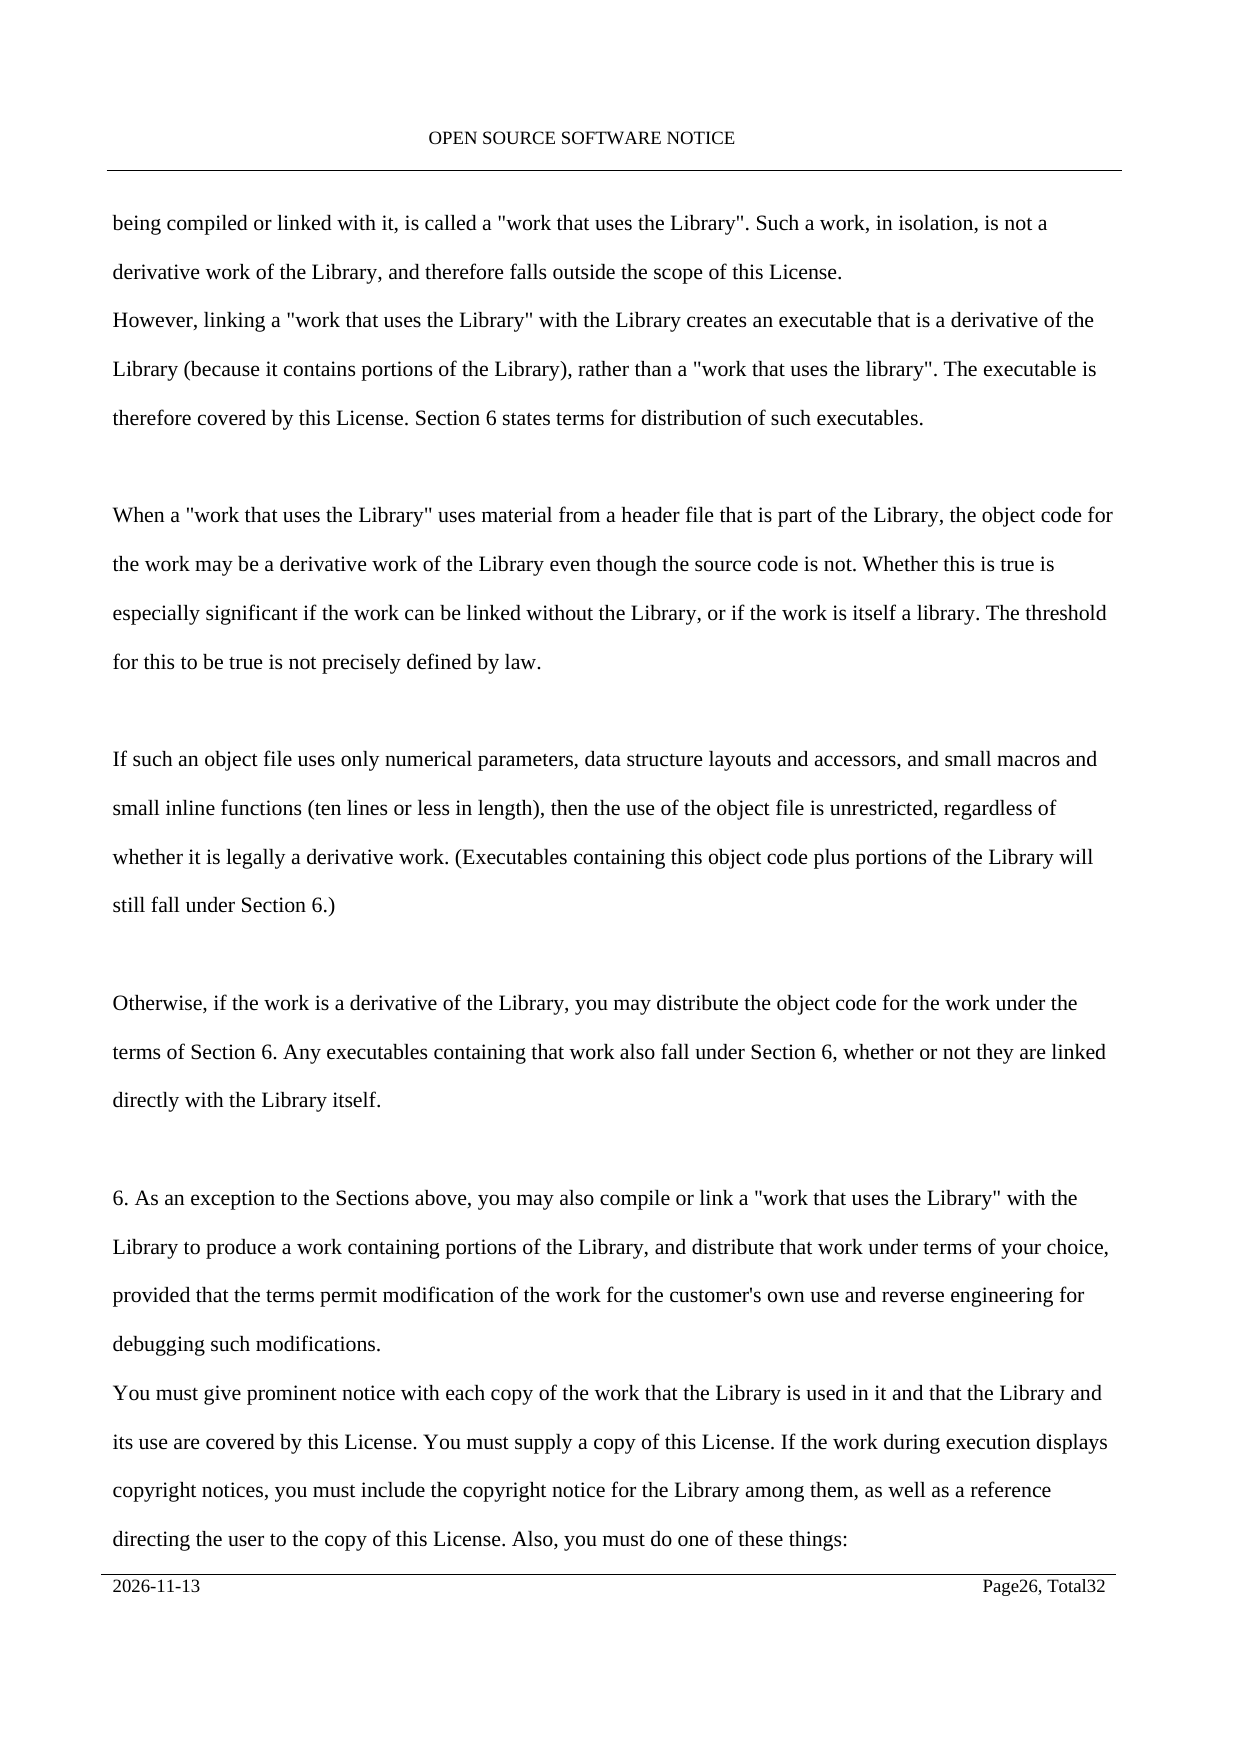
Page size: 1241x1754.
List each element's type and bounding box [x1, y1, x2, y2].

text [112, 206, 1128, 1555]
